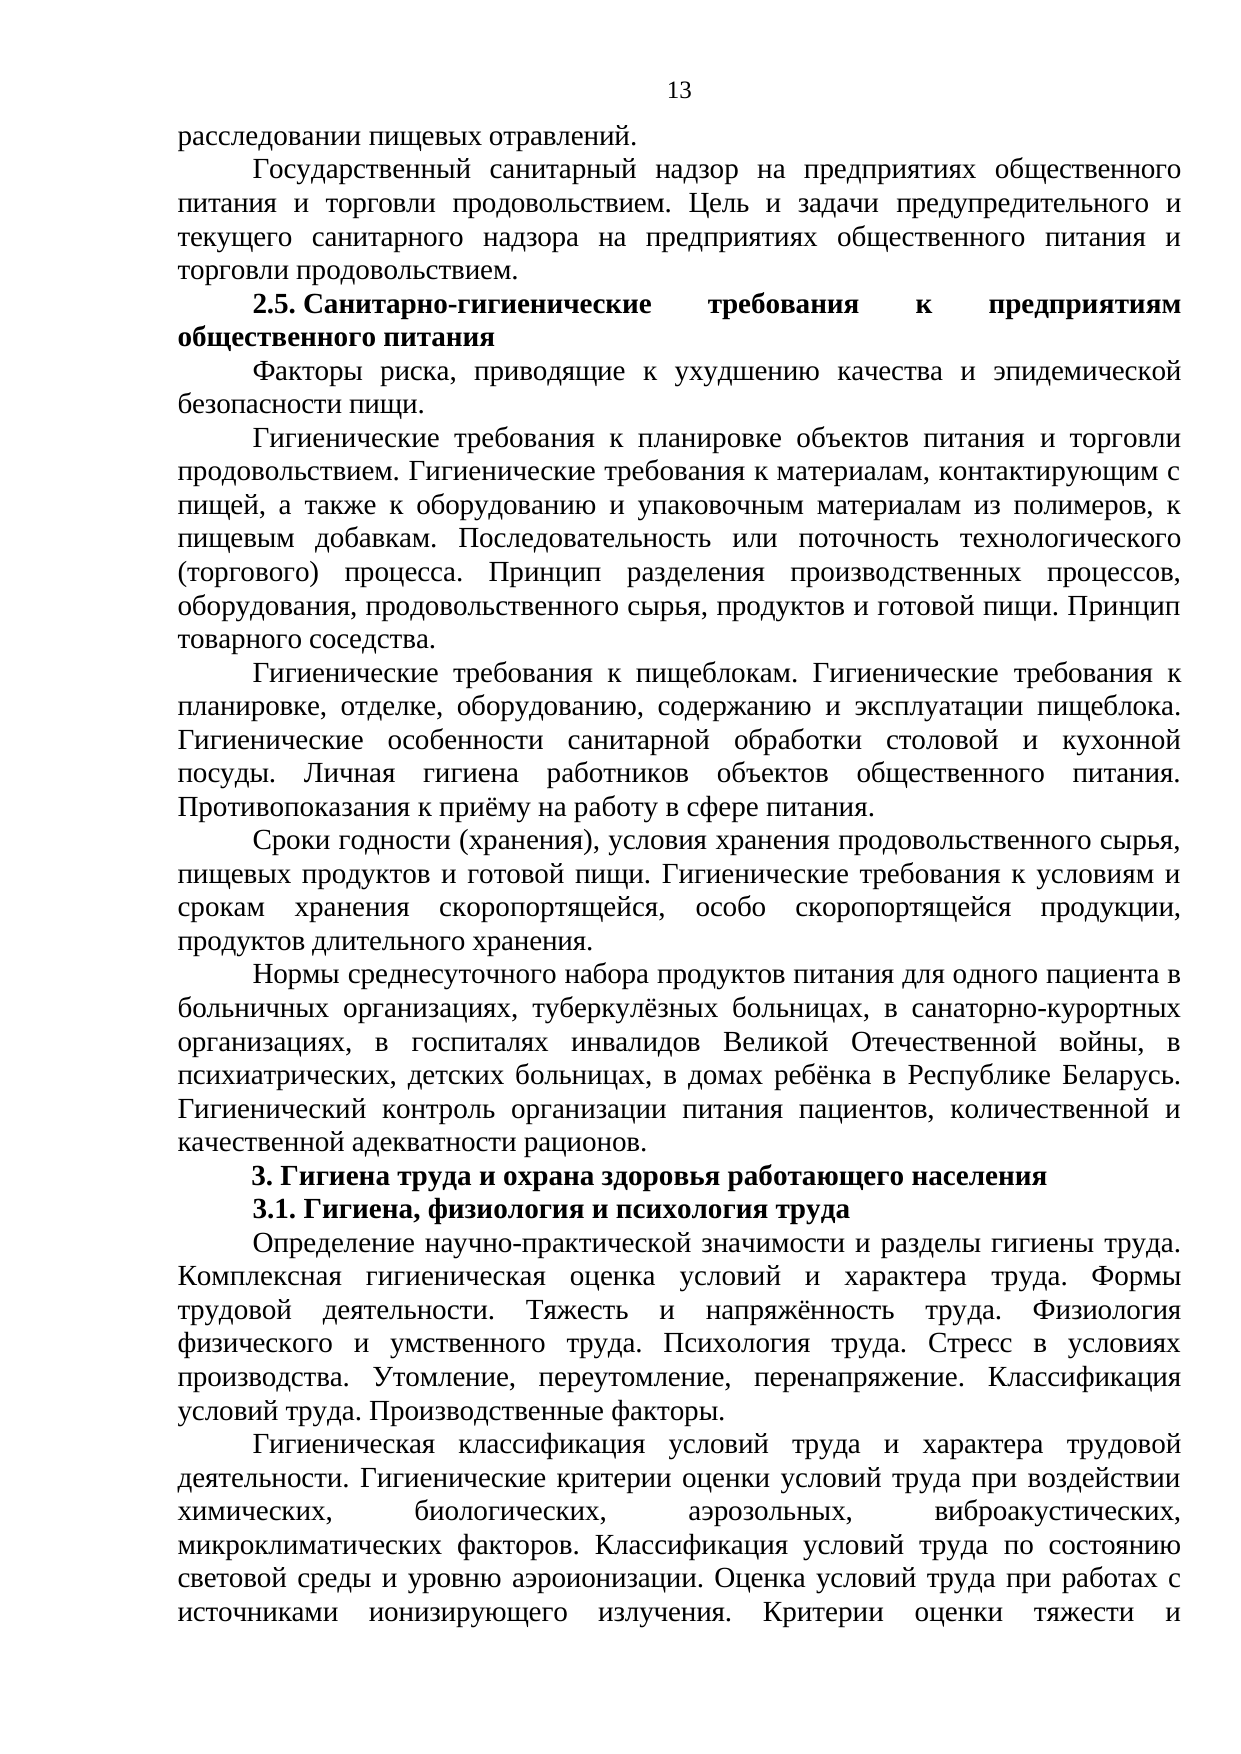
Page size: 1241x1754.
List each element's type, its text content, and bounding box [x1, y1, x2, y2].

text Факторы риска, приводящие к ухудшению качества и эпидемической безопасности пищи. [177, 353, 1181, 420]
text 2.5. Санитарно-гигиенические требования к предприятиям общественного питания [177, 286, 1181, 353]
text Гигиенические требования к планировке объектов питания и торговли продовольствием. Гигиенические требования к материалам, контактирующим с пищей, а также к оборудованию и упаковочным материалам из полимеров, к пищевым добавкам. Последовательность или поточность технологического (торгового) процесса. Принцип разделения производственных процессов, оборудования, продовольственного сырья, продуктов и готовой пищи. Принцип товарного соседства. [177, 420, 1181, 655]
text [177, 118, 1181, 152]
text 3. Гигиена труда и охрана здоровья работающего населения [177, 1158, 1181, 1191]
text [177, 1426, 1181, 1627]
text Сроки годности (хранения), условия хранения продовольственного сырья, пищевых продуктов и готовой пищи. Гигиенические требования к условиям и срокам хранения скоропортящейся, особо скоропортящейся продукции, продуктов длительного хранения. [177, 822, 1181, 957]
text Государственный санитарный надзор на предприятиях общественного питания и торговли продовольствием. Цель и задачи предупредительного и текущего санитарного надзора на предприятиях общественного питания и торговли продовольствием. [177, 152, 1181, 286]
text Гигиенические требования к пищеблокам. Гигиенические требования к планировке, отделке, оборудованию, содержанию и эксплуатации пищеблока. Гигиенические особенности санитарной обработки столовой и кухонной посуды. Личная гигиена работников объектов общественного питания. Противопоказания к приёму на работу в сфере питания. [177, 655, 1181, 822]
text Определение научно-практической значимости и разделы гигиены труда. Комплексная гигиеническая оценка условий и характера труда. Формы трудовой деятельности. Тяжесть и напряжённость труда. Физиология физического и умственного труда. Психология труда. Стресс в условиях производства. Утомление, переутомление, перенапряжение. Классификация условий труда. Производственные факторы. [177, 1225, 1181, 1426]
text Нормы среднесуточного набора продуктов питания для одного пациента в больничных организациях, туберкулёзных больницах, в санаторно-курортных организациях, в госпиталях инвалидов Великой Отечественной войны, в психиатрических, детских больницах, в домах ребёнка в Республике Беларусь. Гигиенический контроль организации питания пациентов, количественной и качественной адекватности рационов. [177, 957, 1181, 1158]
text 3.1. Гигиена, физиология и психология труда [177, 1191, 1181, 1225]
